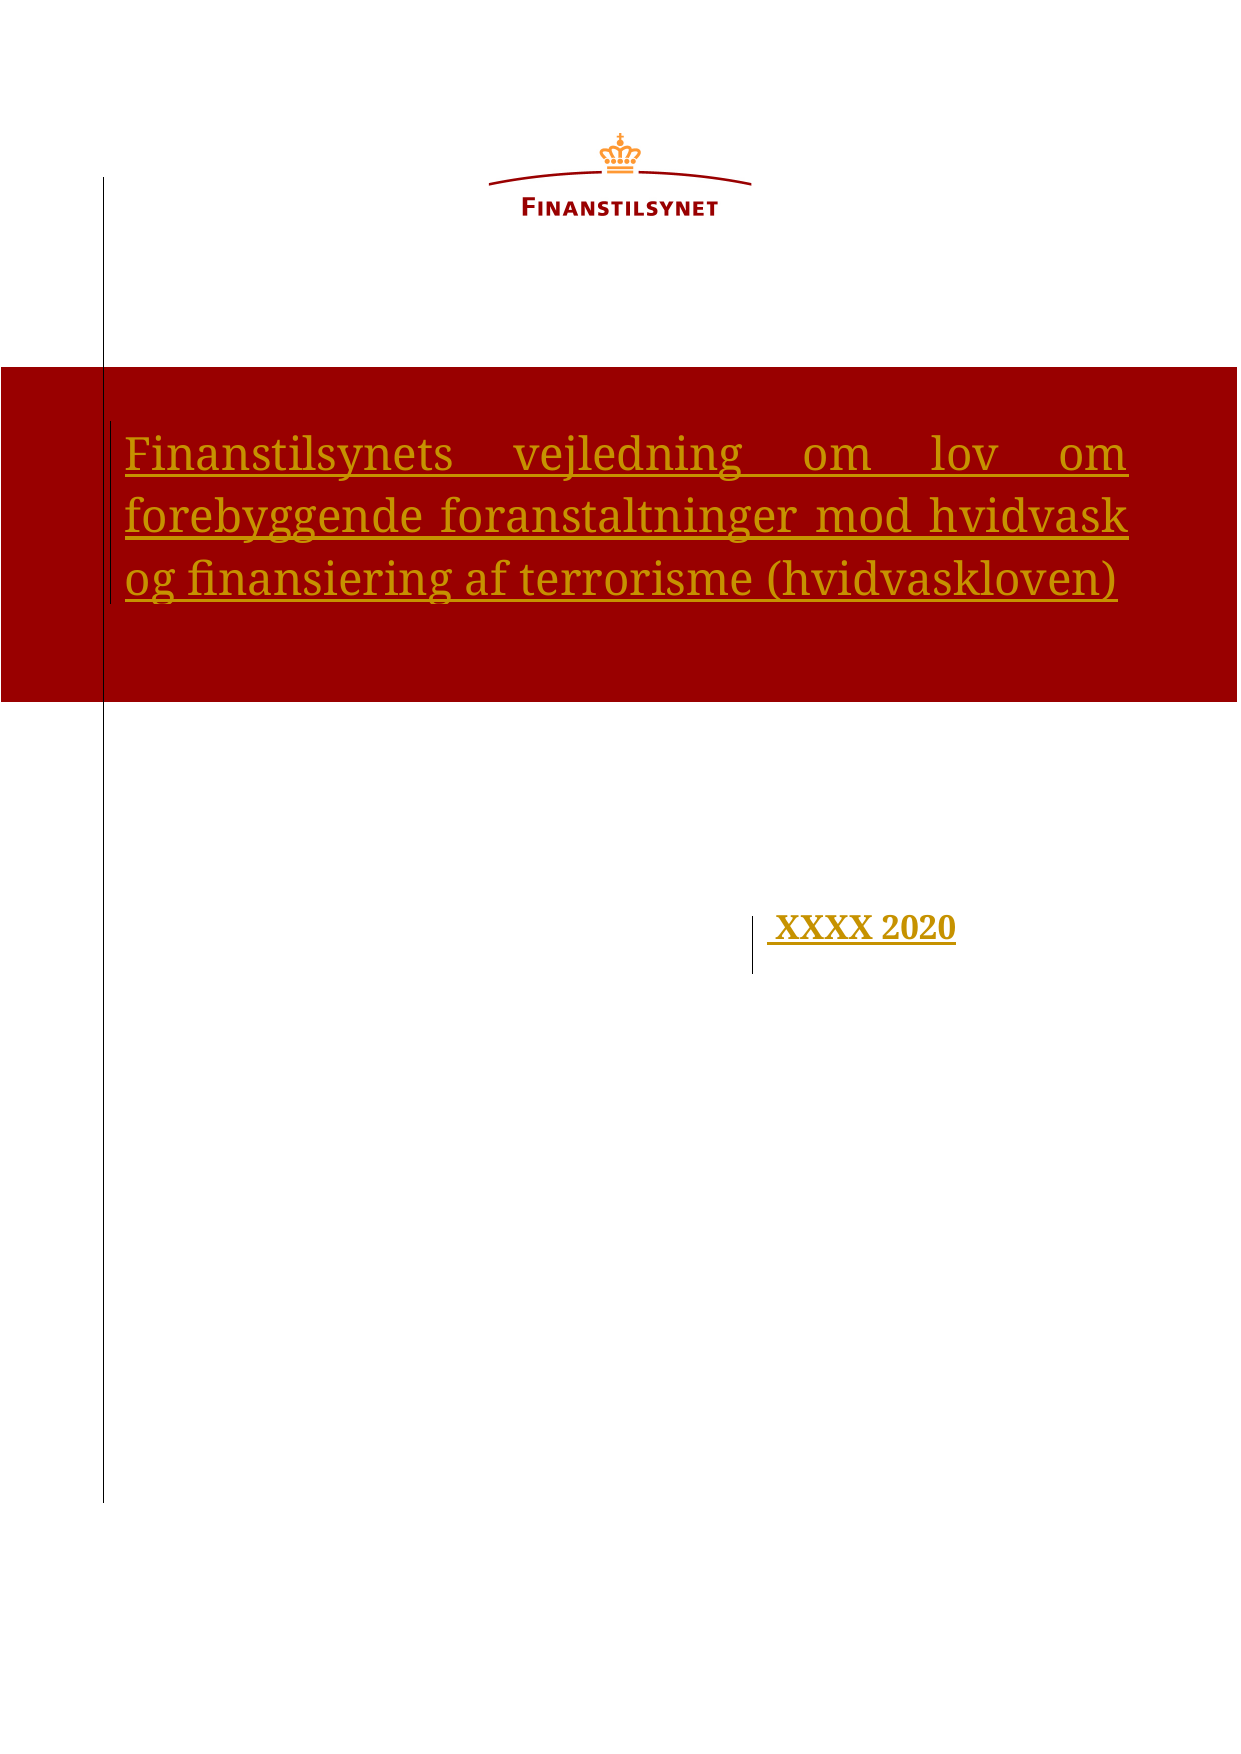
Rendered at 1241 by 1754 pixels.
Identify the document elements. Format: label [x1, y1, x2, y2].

picture [488, 133, 752, 216]
